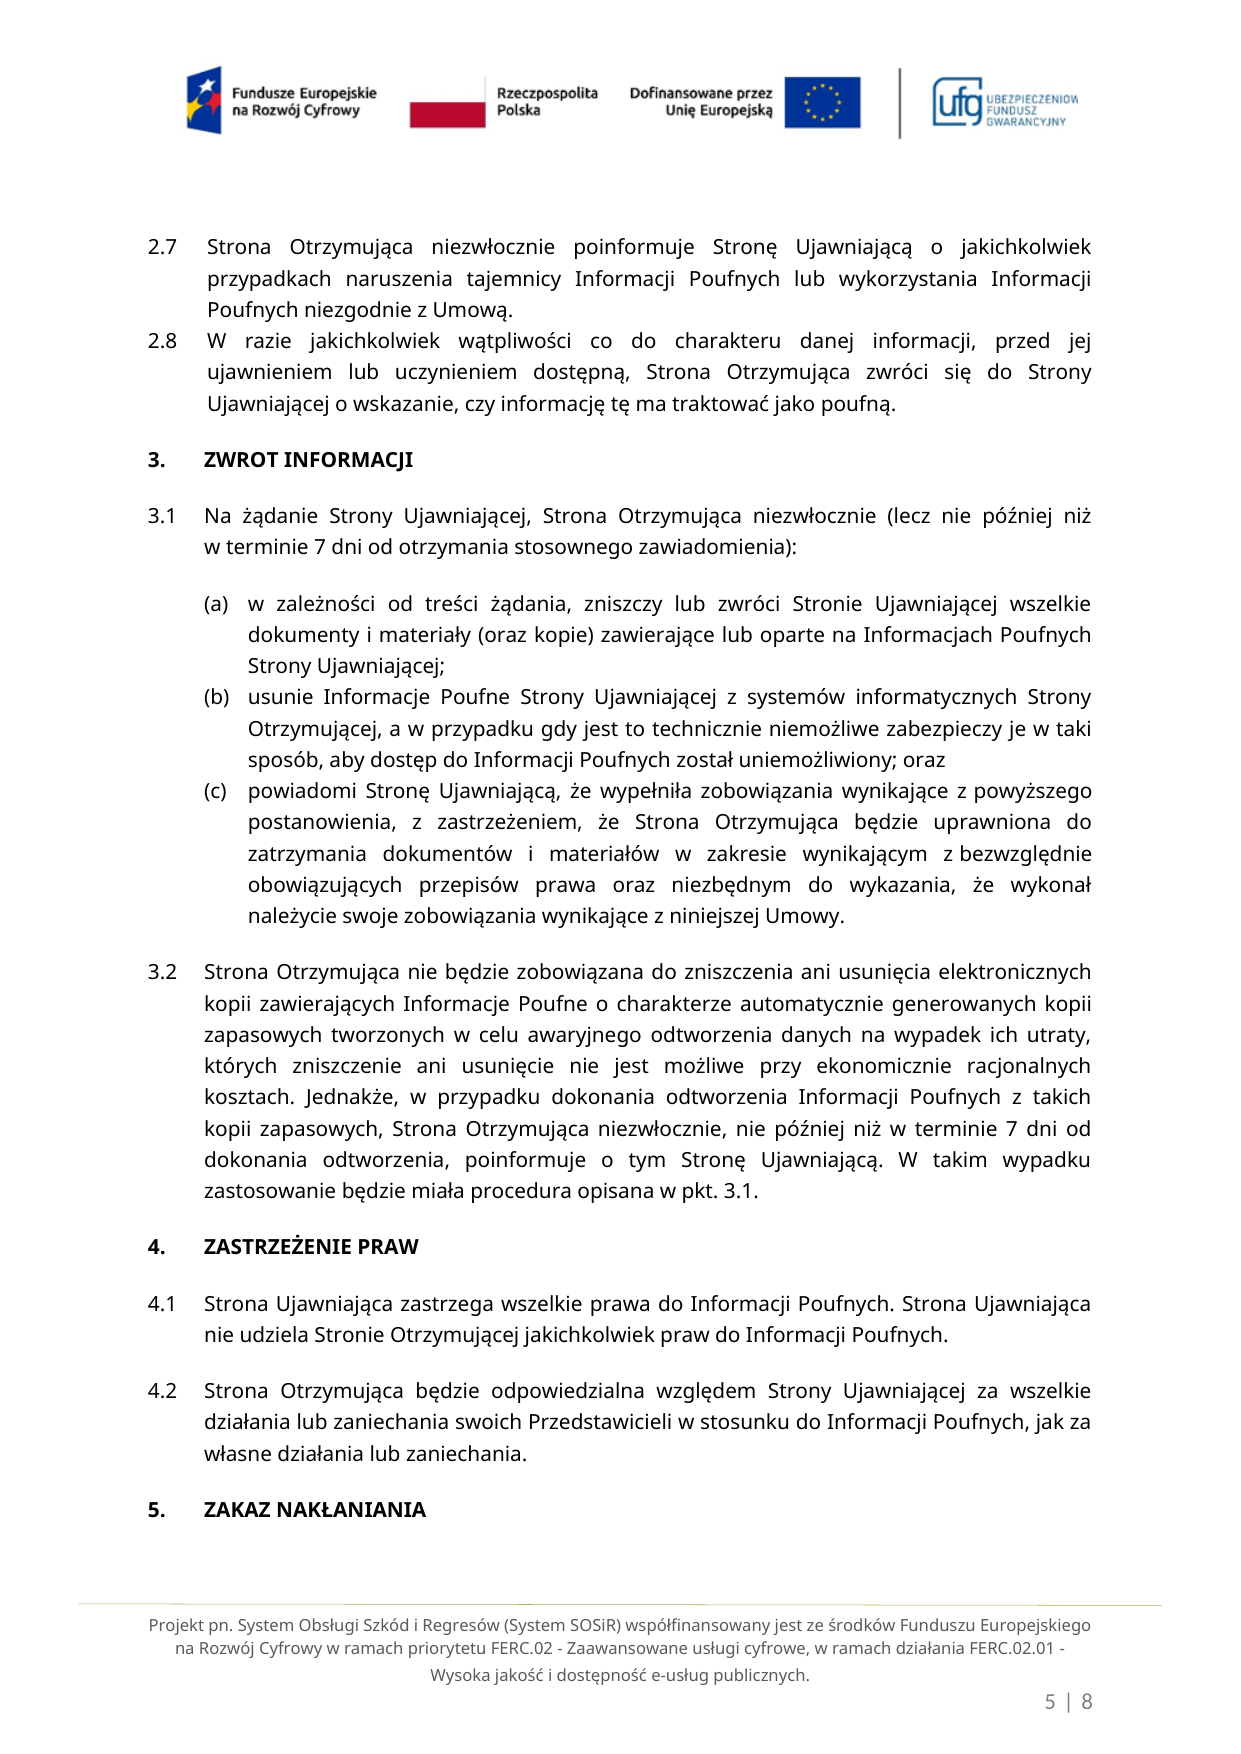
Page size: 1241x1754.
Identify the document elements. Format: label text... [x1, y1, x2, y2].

list ZAKAZ NAKŁANIANIA [148, 1492, 1092, 1523]
list Strona Ujawniająca zastrzega wszelkie prawa do Informacji Poufnych. Strona Ujawniająca nie udziela Stronie Otrzymującej jakichkolwiek praw do Informacji Poufnych. [148, 1286, 1092, 1348]
list w zależności od treści żądania, zniszczy lub zwróci Stronie Ujawniającej wszelkie dokumenty i materiały (oraz kopie) zawierające lub oparte na Informacjach Poufnych Strony Ujawniającej; [204, 586, 1092, 679]
list usunie Informacje Poufne Strony Ujawniającej z systemów informatycznych Strony Otrzymującej, a w przypadku gdy jest to technicznie niemożliwe zabezpieczy je w taki sposób, aby dostęp do Informacji Poufnych został uniemożliwiony; oraz [204, 679, 1092, 773]
picture [158, 28, 1078, 184]
list Strona Otrzymująca nie będzie zobowiązana do zniszczenia ani usunięcia elektronicznych kopii zawierających Informacje Poufne o charakterze automatycznie generowanych kopii zapasowych tworzonych w celu awaryjnego odtworzenia danych na wypadek ich utraty, których zniszczenie ani usunięcie nie jest możliwe przy ekonomicznie racjonalnych kosztach. Jednakże, w przypadku dokonania odtworzenia Informacji Poufnych z takich kopii zapasowych, Strona Otrzymująca niezwłocznie, nie później niż w terminie 7 dni od dokonania odtworzenia, poinformuje o tym Stronę Ujawniającą. W takim wypadku zastosowanie będzie miała procedura opisana w pkt. 3.1. [148, 954, 1092, 1204]
list powiadomi Stronę Ujawniającą, że wypełniła zobowiązania wynikające z powyższego postanowienia, z zastrzeżeniem, że Strona Otrzymująca będzie uprawniona do zatrzymania dokumentów i materiałów w zakresie wynikającym z bezwzględnie obowiązujących przepisów prawa oraz niezbędnym do wykazania, że wykonał należycie swoje zobowiązania wynikające z niniejszej Umowy. [204, 773, 1092, 929]
list Strona Otrzymująca będzie odpowiedzialna względem Strony Ujawniającej za wszelkie działania lub zaniechania swoich Przedstawicieli w stosunku do Informacji Poufnych, jak za własne działania lub zaniechania. [148, 1373, 1092, 1467]
list ZASTRZEŻENIE PRAW [148, 1229, 1092, 1261]
list Strona Otrzymująca niezwłocznie poinformuje Stronę Ujawniającą o jakichkolwiek przypadkach naruszenia tajemnicy Informacji Poufnych lub wykorzystania Informacji Poufnych niezgodnie z Umową. [148, 229, 1092, 323]
list Na żądanie Strony Ujawniającej, Strona Otrzymująca niezwłocznie (lecz nie później niż w terminie 7 dni od otrzymania stosownego zawiadomienia): [148, 498, 1092, 561]
list W razie jakichkolwiek wątpliwości co do charakteru danej informacji, przed jej ujawnieniem lub uczynieniem dostępną, Strona Otrzymująca zwróci się do Strony Ujawniającej o wskazanie, czy informację tę ma traktować jako poufną. [148, 323, 1092, 417]
list ZWROT INFORMACJI [148, 442, 1092, 473]
